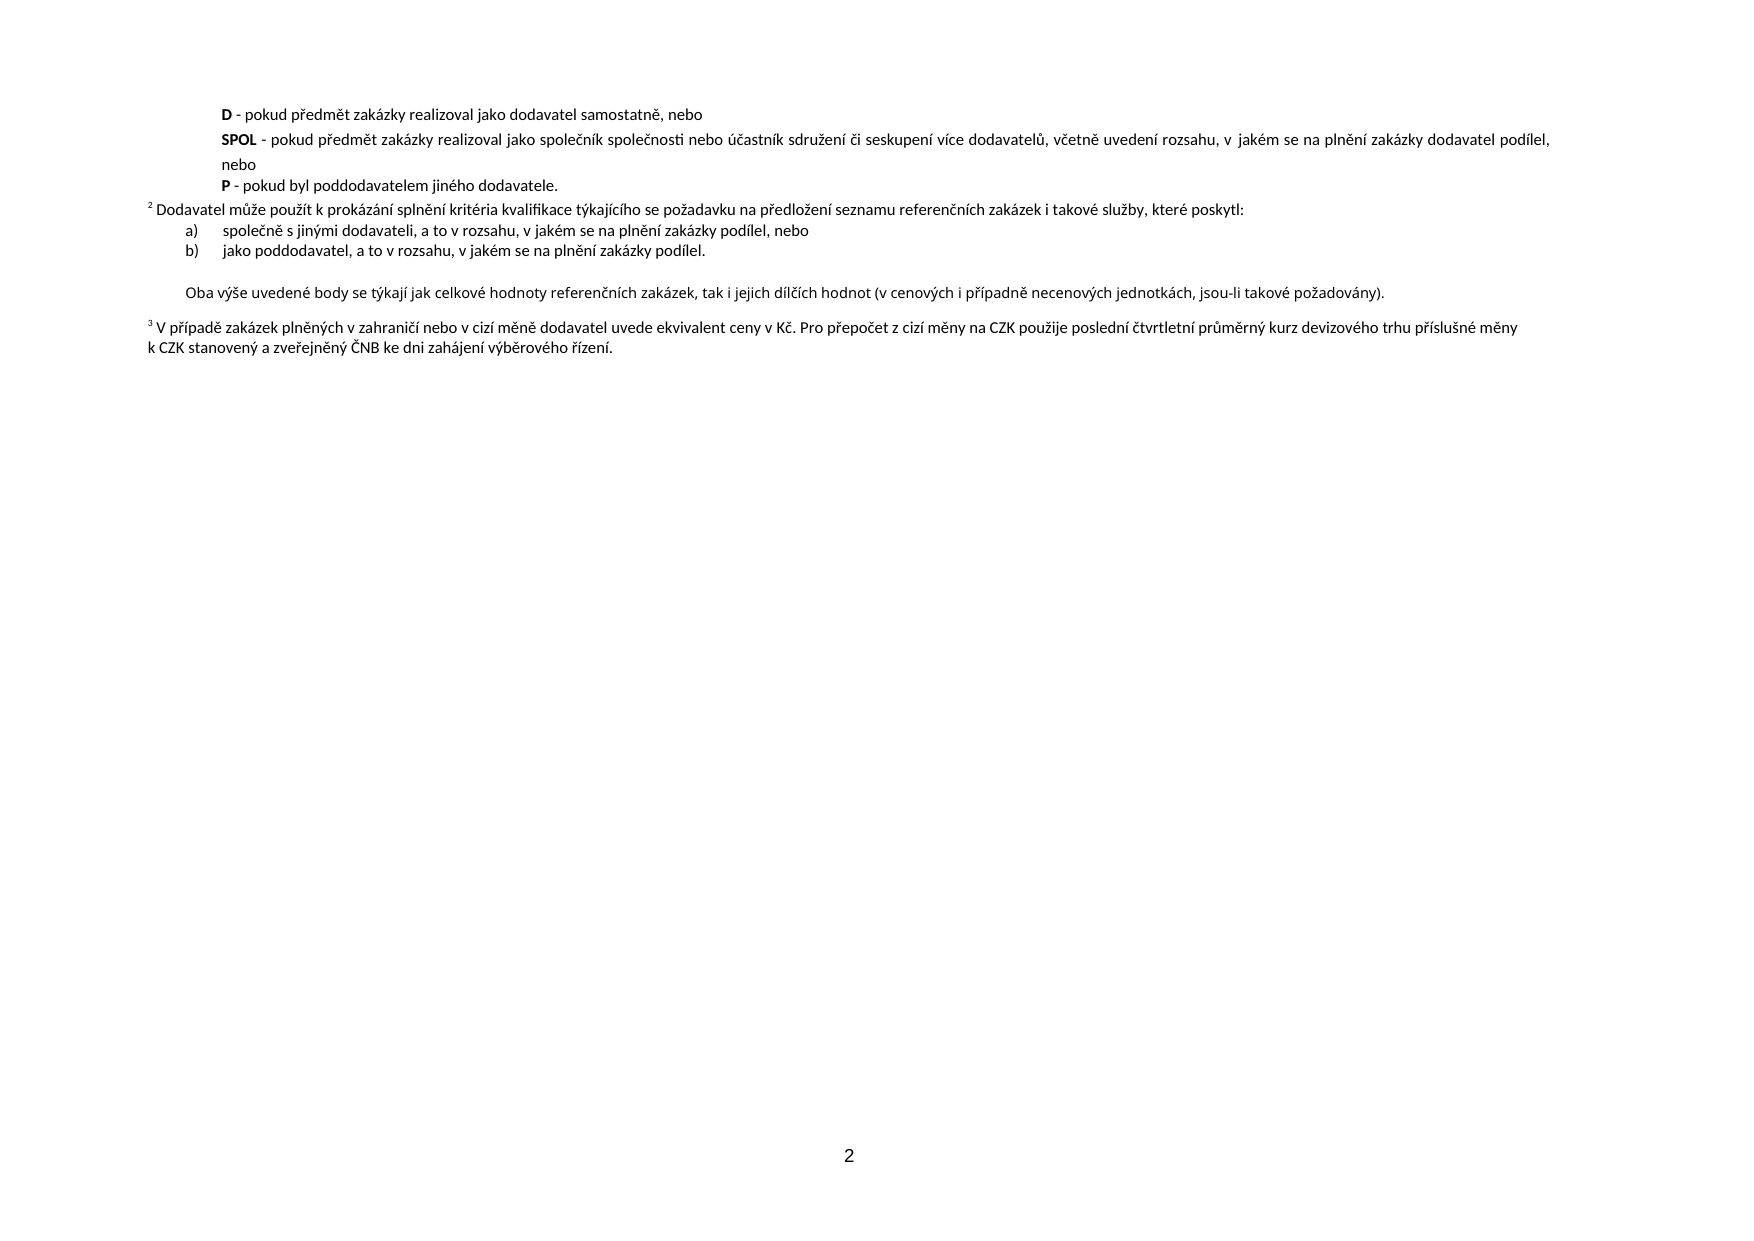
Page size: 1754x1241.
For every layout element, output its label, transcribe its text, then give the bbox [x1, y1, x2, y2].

text 2 Dodavatel může použít k prokázání splnění kritéria kvalifikace týkajícího se požadavku na předložení seznamu referenčních zakázek i takové služby, které poskytl: [148, 195, 1551, 220]
text 3 V případě zakázek plněných v zahraničí nebo v cizí měně dodavatel uvede ekvivalent ceny v Kč. Pro přepočet z cizí měny na CZK použije poslední čtvrtletní průměrný kurz devizového trhu příslušné měny k CZK stanovený a zveřejněný ČNB ke dni zahájení výběrového řízení. [148, 317, 1551, 358]
list jako poddodavatel, a to v rozsahu, v jakém se na plnění zakázky podílel. [185, 241, 1551, 261]
text SPOL - pokud předmět zakázky realizoval jako společník společnosti nebo účastník sdružení či seskupení více dodavatelů, včetně uvedení rozsahu, v jakém se na plnění zakázky dodavatel podílel, nebo [221, 125, 1551, 175]
list Oba výše uvedené body se týkají jak celkové hodnoty referenčních zakázek, tak i jejich dílčích hodnot (v cenových i případně necenových jednotkách, jsou-li takové požadovány). [185, 283, 1551, 303]
text D - pokud předmět zakázky realizoval jako dodavatel samostatně, nebo [221, 100, 1551, 125]
text P - pokud byl poddodavatelem jiného dodavatele. [148, 175, 1551, 195]
list společně s jinými dodavateli, a to v rozsahu, v jakém se na plnění zakázky podílel, nebo [185, 220, 1551, 241]
